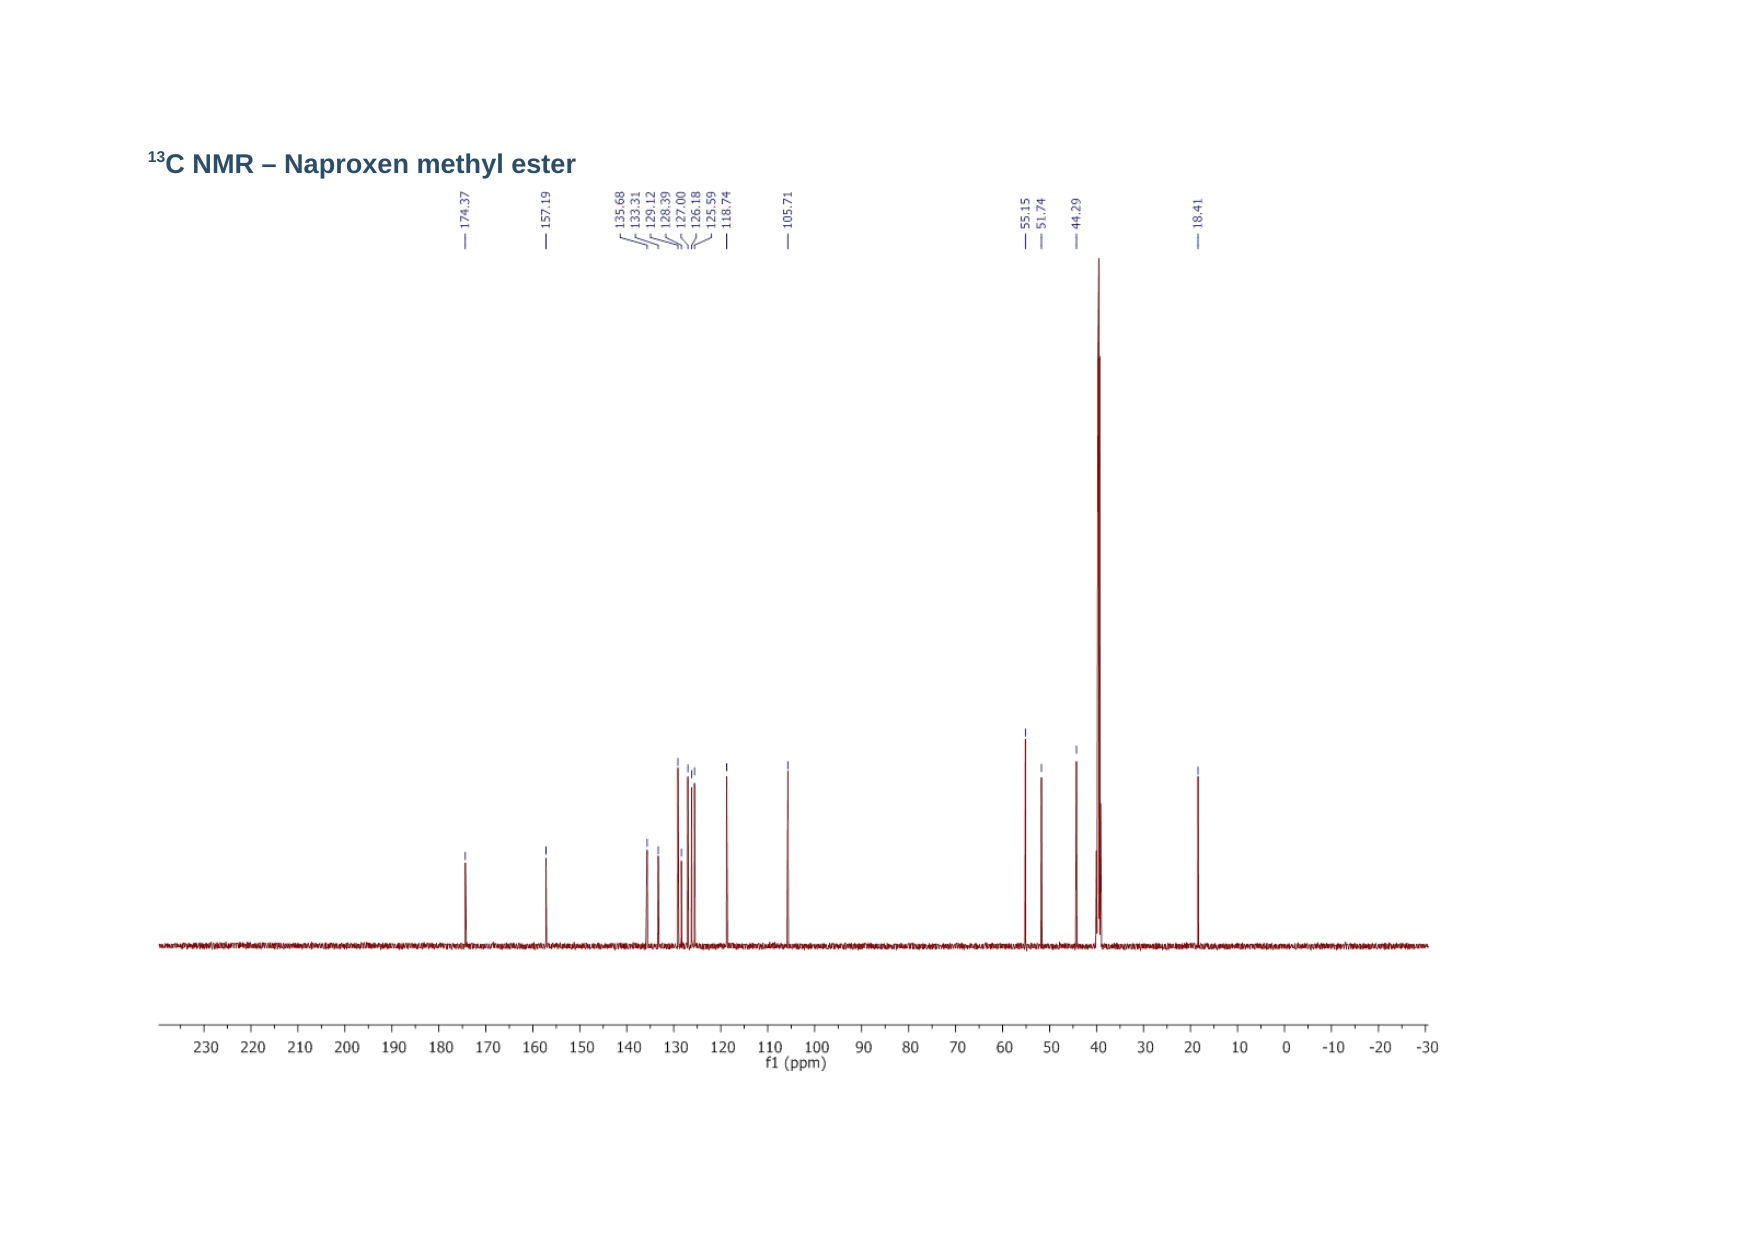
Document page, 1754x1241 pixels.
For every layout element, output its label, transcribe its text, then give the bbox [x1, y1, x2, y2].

subtitle 13C NMR – Naproxen methyl ester [148, 148, 1606, 179]
picture [147, 178, 1440, 1082]
